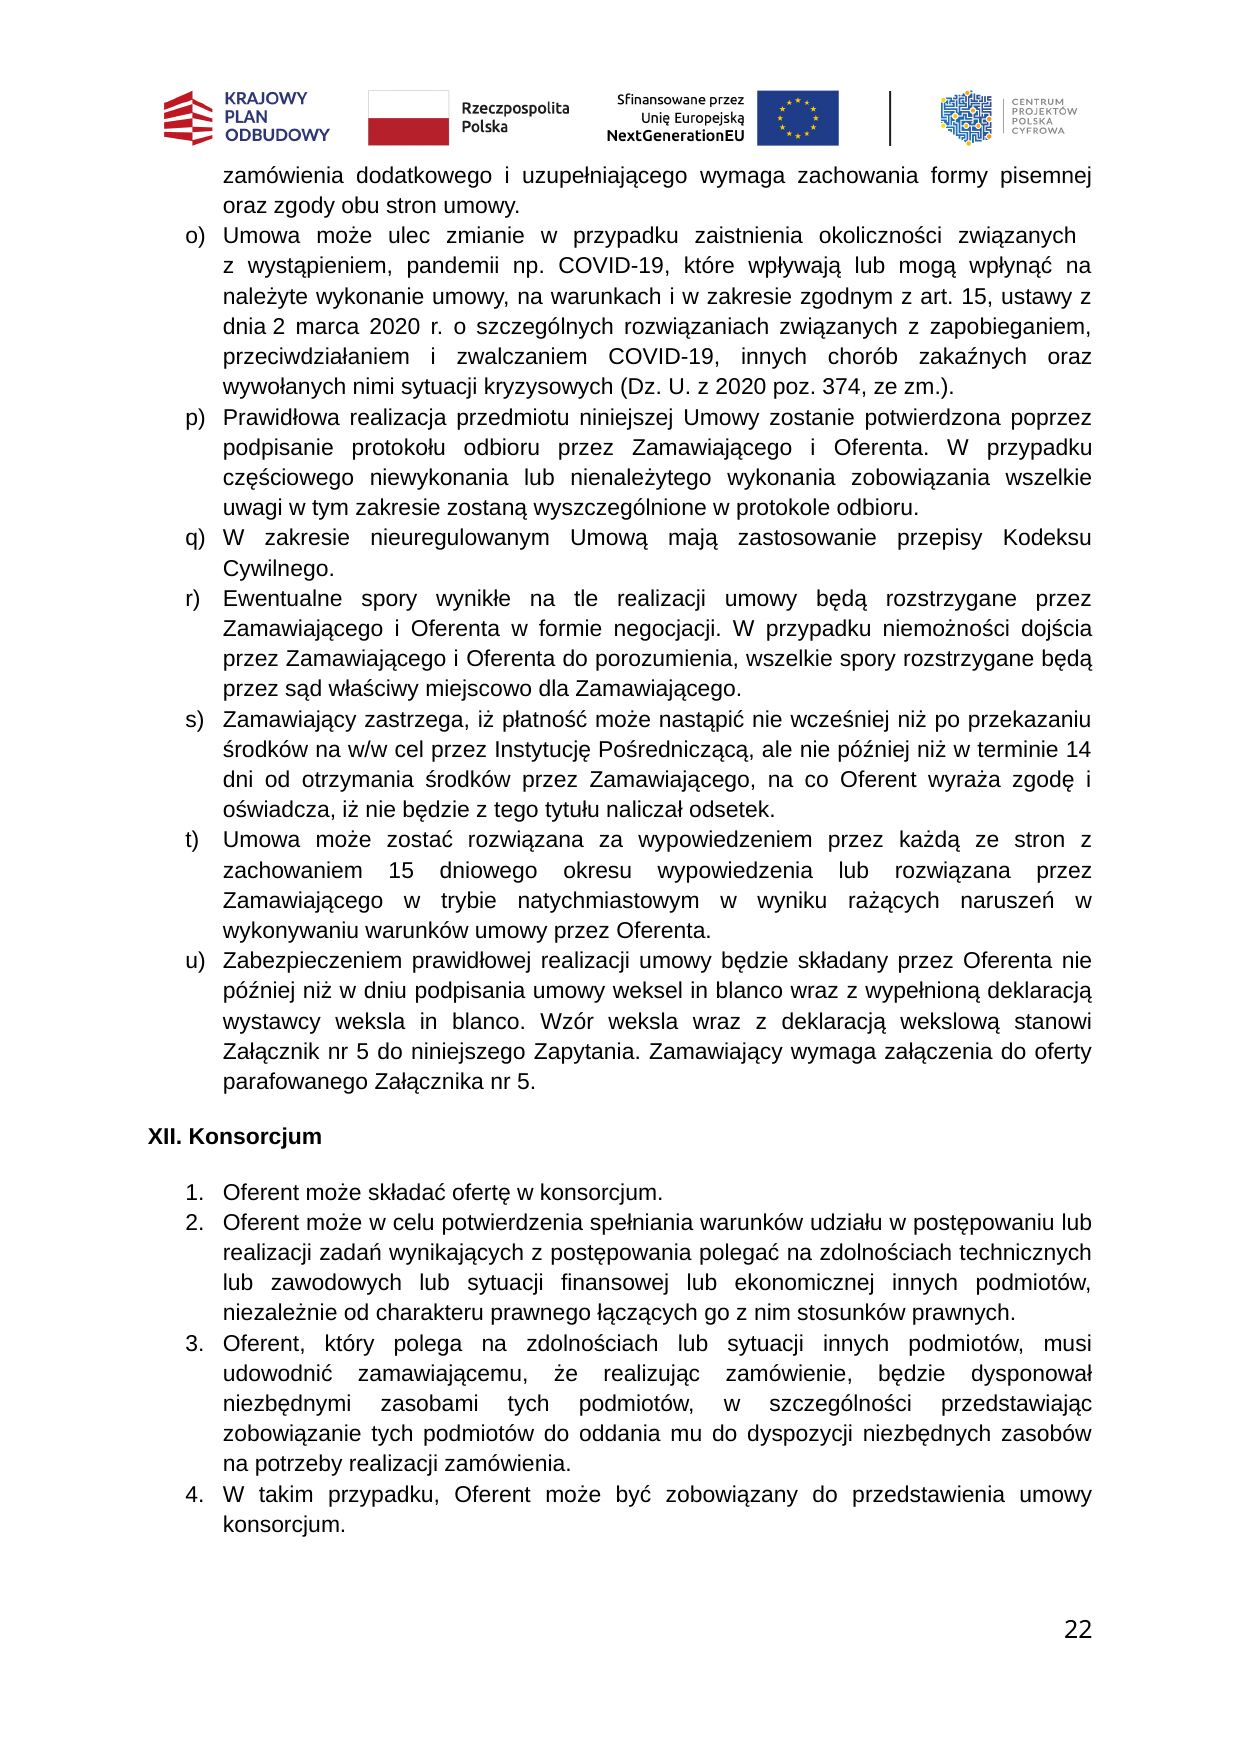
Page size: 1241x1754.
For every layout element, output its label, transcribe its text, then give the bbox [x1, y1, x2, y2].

list Prawidłowa realizacja przedmiotu niniejszej Umowy zostanie potwierdzona poprzez podpisanie protokołu odbioru przez Zamawiającego i Oferenta. W przypadku częściowego niewykonania lub nienależytego wykonania zobowiązania wszelkie uwagi w tym zakresie zostaną wyszczególnione w protokole odbioru. [185, 403, 1092, 521]
list Umowa może zostać rozwiązana za wypowiedzeniem przez każdą ze stron z zachowaniem 15 dniowego okresu wypowiedzenia lub rozwiązana przez Zamawiającego w trybie natychmiastowym w wyniku rażących naruszeń w wykonywaniu warunków umowy przez Oferenta. [185, 826, 1092, 943]
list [185, 162, 1092, 218]
list Zamawiający zastrzega, iż płatność może nastąpić nie wcześniej niż po przekazaniu środków na w/w cel przez Instytucję Pośredniczącą, ale nie później niż w terminie 14 dni od otrzymania środków przez Zamawiającego, na co Oferent wyraża zgodę i oświadcza, iż nie będzie z tego tytułu naliczał odsetek. [185, 706, 1092, 823]
list Ewentualne spory wynikłe na tle realizacji umowy będą rozstrzygane przez Zamawiającego i Oferenta w formie negocjacji. W przypadku niemożności dojścia przez Zamawiającego i Oferenta do porozumienia, wszelkie spory rozstrzygane będą przez sąd właściwy miejscowo dla Zamawiającego. [185, 585, 1092, 702]
list Oferent może w celu potwierdzenia spełniania warunków udziału w postępowaniu lub realizacji zadań wynikających z postępowania polegać na zdolnościach technicznych lub zawodowych lub sytuacji finansowej lub ekonomicznej innych podmiotów, niezależnie od charakteru prawnego łączących go z nim stosunków prawnych. [185, 1209, 1092, 1326]
list Oferent może składać ofertę w konsorcjum. [185, 1178, 1092, 1205]
subtitle XII. Konsorcjum [148, 1123, 1092, 1150]
list Zabezpieczeniem prawidłowej realizacji umowy będzie składany przez Oferenta nie później niż w dniu podpisania umowy weksel in blanco wraz z wypełnioną deklaracją wystawcy weksla in blanco. Wzór weksla wraz z deklaracją wekslową stanowi Załącznik nr 5 do niniejszego Zapytania. Zamawiający wymaga załączenia do oferty parafowanego Załącznika nr 5. [185, 947, 1092, 1094]
list W takim przypadku, Oferent może być zobowiązany do przedstawienia umowy konsorcjum. [185, 1481, 1092, 1537]
list Umowa może ulec zmianie w przypadku zaistnienia okoliczności związanych z wystąpieniem, pandemii np. COVID-19, które wpływają lub mogą wpłynąć na należyte wykonanie umowy, na warunkach i w zakresie zgodnym z art. 15, ustawy z dnia 2 marca 2020 r. o szczególnych rozwiązaniach związanych z zapobieganiem, przeciwdziałaniem i zwalczaniem COVID-19, innych chorób zakaźnych oraz wywołanych nimi sytuacji kryzysowych (Dz. U. z 2020 poz. 374, ze zm.). [185, 222, 1092, 400]
list W zakresie nieuregulowanym Umową mają zastosowanie przepisy Kodeksu Cywilnego. [185, 524, 1092, 581]
list Oferent, który polega na zdolnościach lub sytuacji innych podmiotów, musi udowodnić zamawiającemu, że realizując zamówienie, będzie dysponował niezbędnymi zasobami tych podmiotów, w szczególności przedstawiając zobowiązanie tych podmiotów do oddania mu do dyspozycji niezbędnych zasobów na potrzeby realizacji zamówienia. [185, 1329, 1092, 1477]
